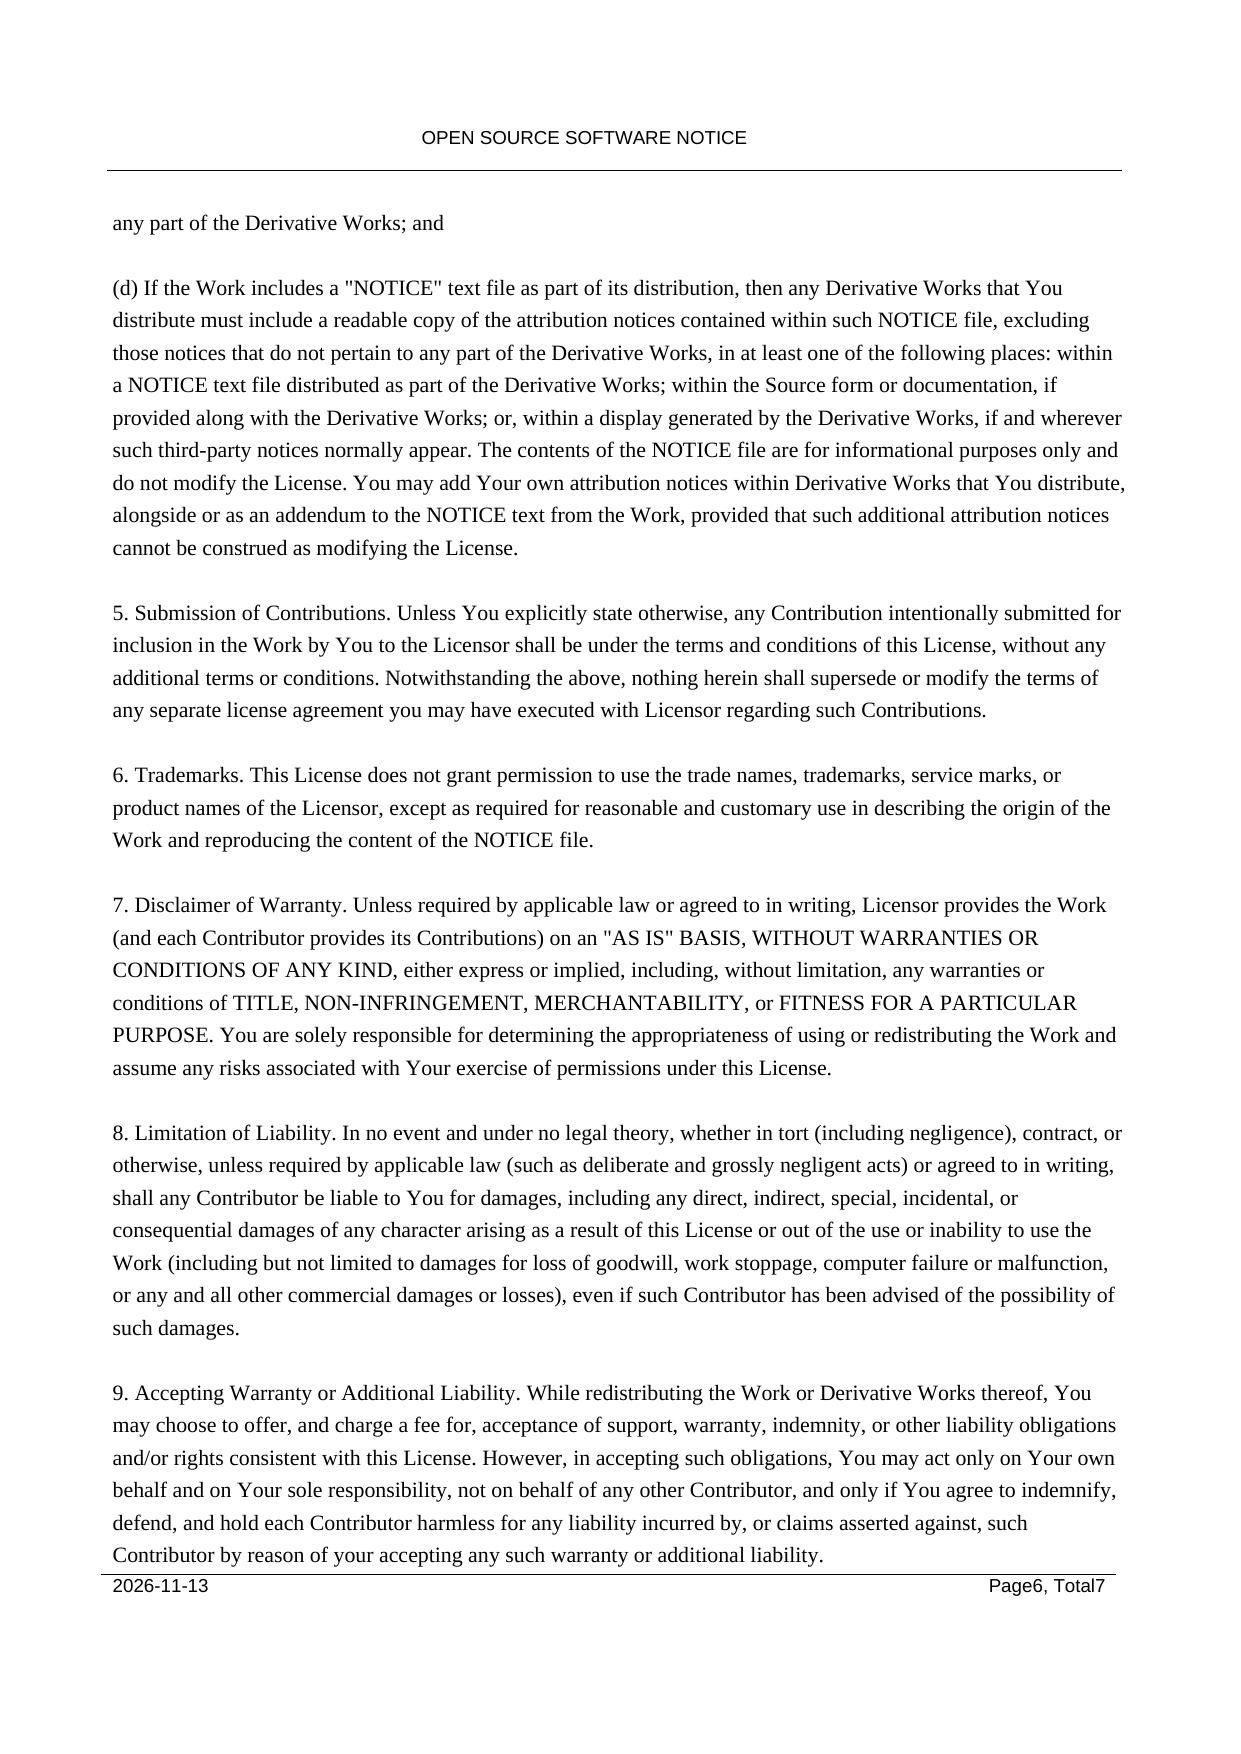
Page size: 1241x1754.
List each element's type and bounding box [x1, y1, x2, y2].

text [112, 206, 1128, 1571]
